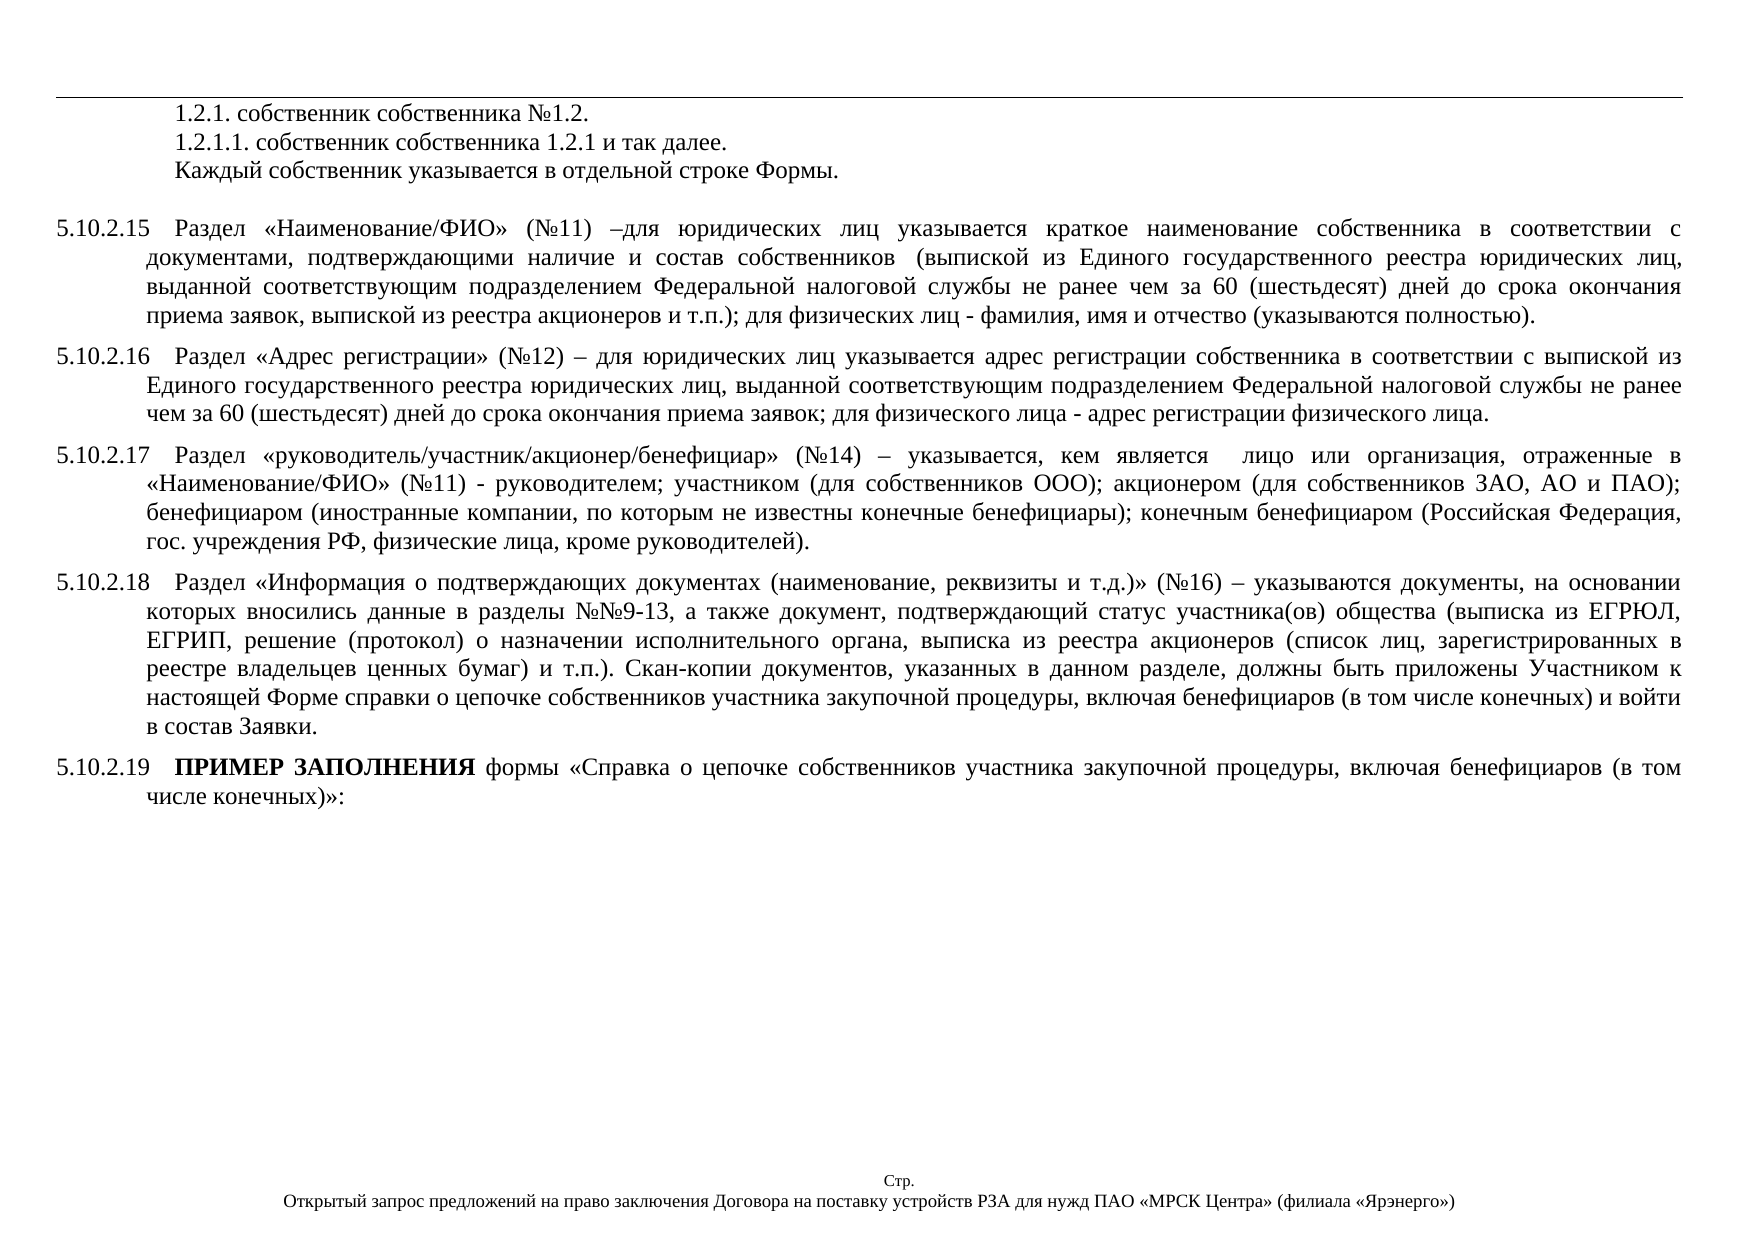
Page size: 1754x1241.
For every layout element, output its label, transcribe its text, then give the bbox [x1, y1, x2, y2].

list Раздел «Информация о подтверждающих документах (наименование, реквизиты и т.д.)» (№16) – указываются документы, на основании которых вносились данные в разделы №№9-13, а также документ, подтверждающий статус участника(ов) общества (выписка из ЕГРЮЛ, ЕГРИП, решение (протокол) о назначении исполнительного органа, выписка из реестра акционеров (список лиц, зарегистрированных в реестре владельцев ценных бумаг) и т.п.). Скан-копии документов, указанных в данном разделе, должны быть приложены Участником к настоящей Форме справки о цепочке собственников участника закупочной процедуры, включая бенефициаров (в том числе конечных) и войти в состав Заявки. [56, 567, 1683, 740]
text 1.2.1. собственник собственника №1.2. [56, 98, 1683, 127]
list Раздел «Наименование/ФИО» (№11) –для юридических лиц указывается краткое наименование собственника в соответствии с документами, подтверждающими наличие и состав собственников (выпиской из Единого государственного реестра юридических лиц, выданной соответствующим подразделением Федеральной налоговой службы не ранее чем за 60 (шестьдесят) дней до срока окончания приема заявок, выпиской из реестра акционеров и т.п.); для физических лиц - фамилия, имя и отчество (указываются полностью). [56, 213, 1683, 328]
text Каждый собственник указывается в отдельной строке Формы. [56, 156, 1683, 184]
list Раздел «Адрес регистрации» (№12) – для юридических лиц указывается адрес регистрации собственника в соответствии с выпиской из Единого государственного реестра юридических лиц, выданной соответствующим подразделением Федеральной налоговой службы не ранее чем за 60 (шестьдесят) дней до срока окончания приема заявок; для физического лица - адрес регистрации физического лица. [56, 341, 1683, 427]
text 1.2.1.1. собственник собственника 1.2.1 и так далее. [56, 127, 1683, 156]
list Раздел «руководитель/участник/акционер/бенефициар» (№14) – указывается, кем является лицо или организация, отраженные в «Наименование/ФИО» (№11) - руководителем; участником (для собственников ООО); акционером (для собственников ЗАО, АО и ПАО); бенефициаром (иностранные компании, по которым не известны конечные бенефициары); конечным бенефициаром (Российская Федерация, гос. учреждения РФ, физические лица, кроме руководителей). [56, 440, 1683, 555]
list Пример заполнения формы «Справка о цепочке собственников участника закупочной процедуры, включая бенефициаров (в том числе конечных)»: [56, 752, 1683, 810]
